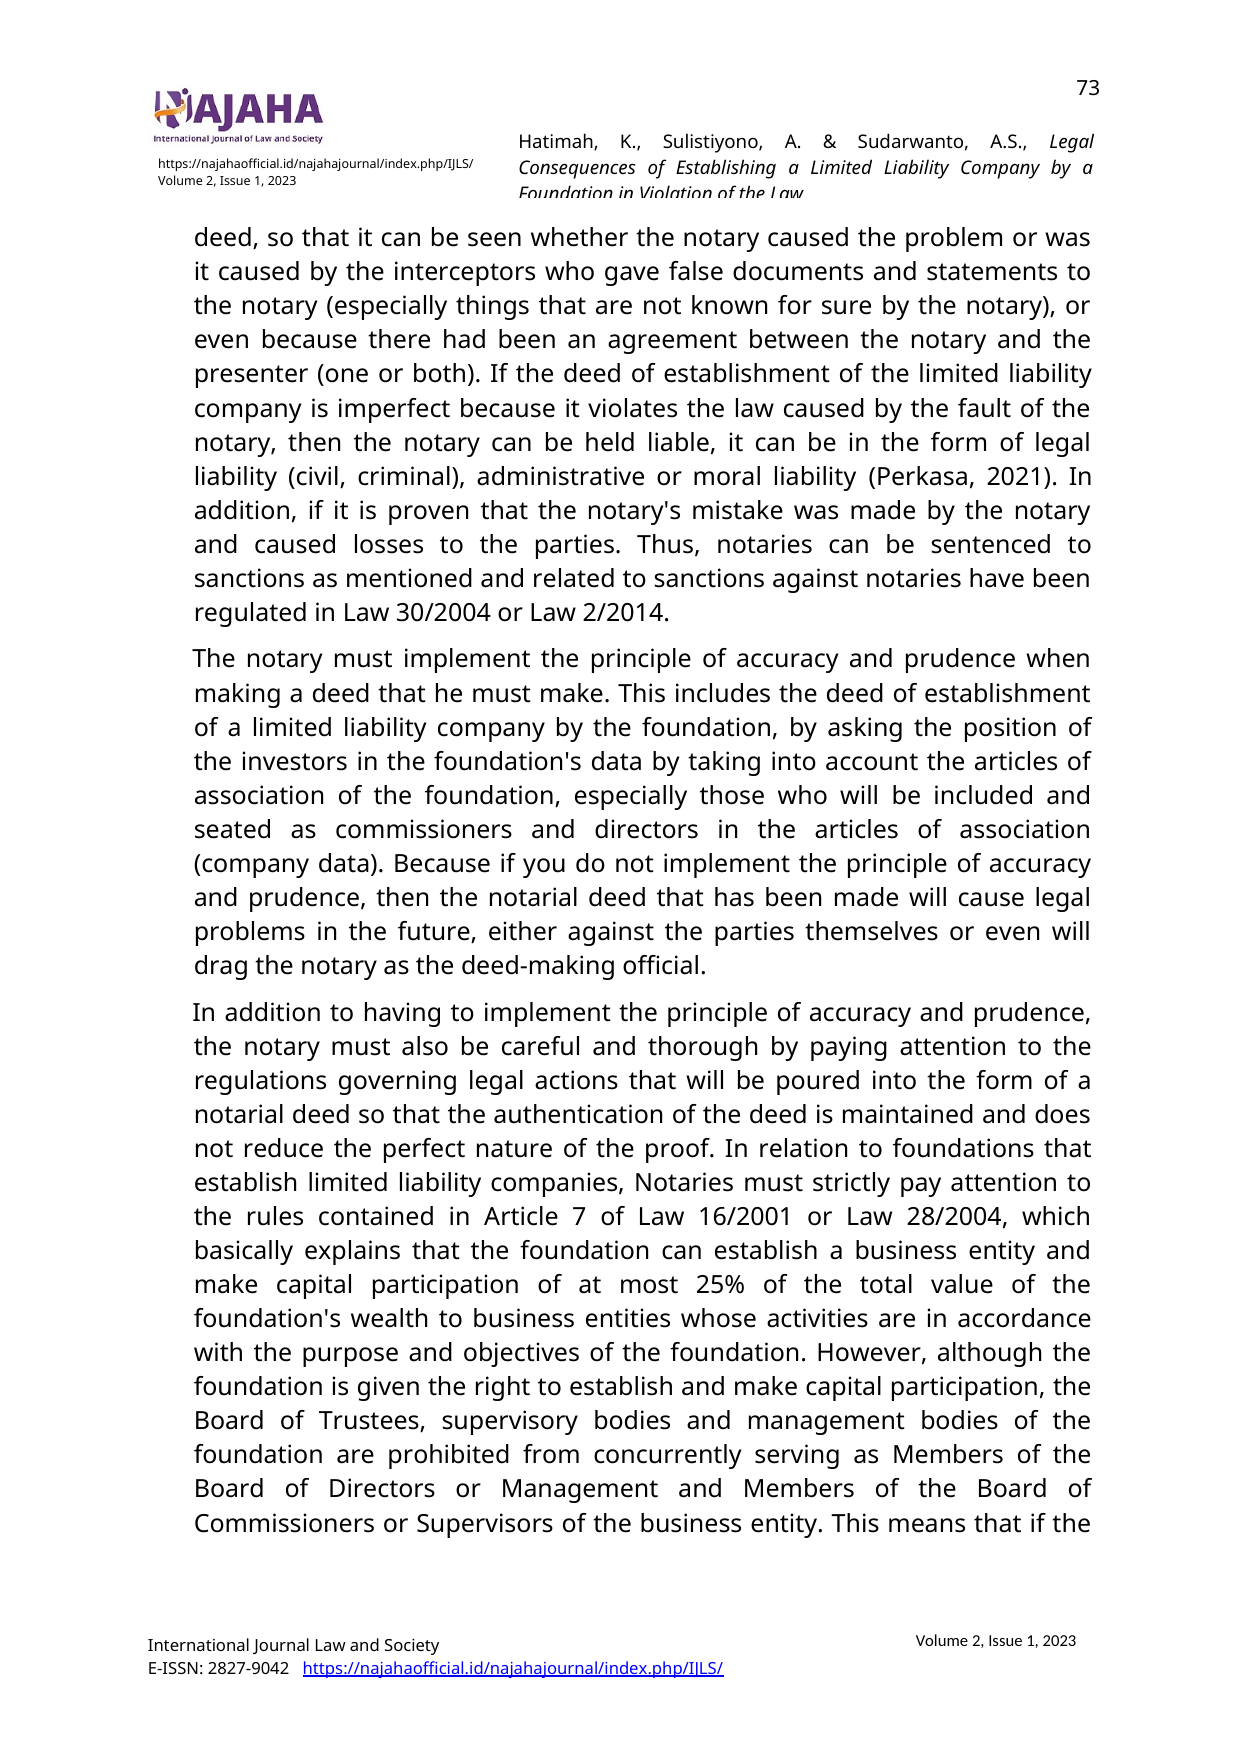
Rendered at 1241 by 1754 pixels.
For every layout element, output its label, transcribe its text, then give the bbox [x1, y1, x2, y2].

text The notary must implement the principle of accuracy and prudence when making a deed that he must make. This includes the deed of establishment of a limited liability company by the foundation, by asking the position of the investors in the foundation's data by taking into account the articles of association of the foundation, especially those who will be included and seated as commissioners and directors in the articles of association (company data). Because if you do not implement the principle of accuracy and prudence, then the notarial deed that has been made will cause legal problems in the future, either against the parties themselves or even will drag the notary as the deed-making official. [192, 641, 1093, 982]
picture [147, 75, 328, 158]
